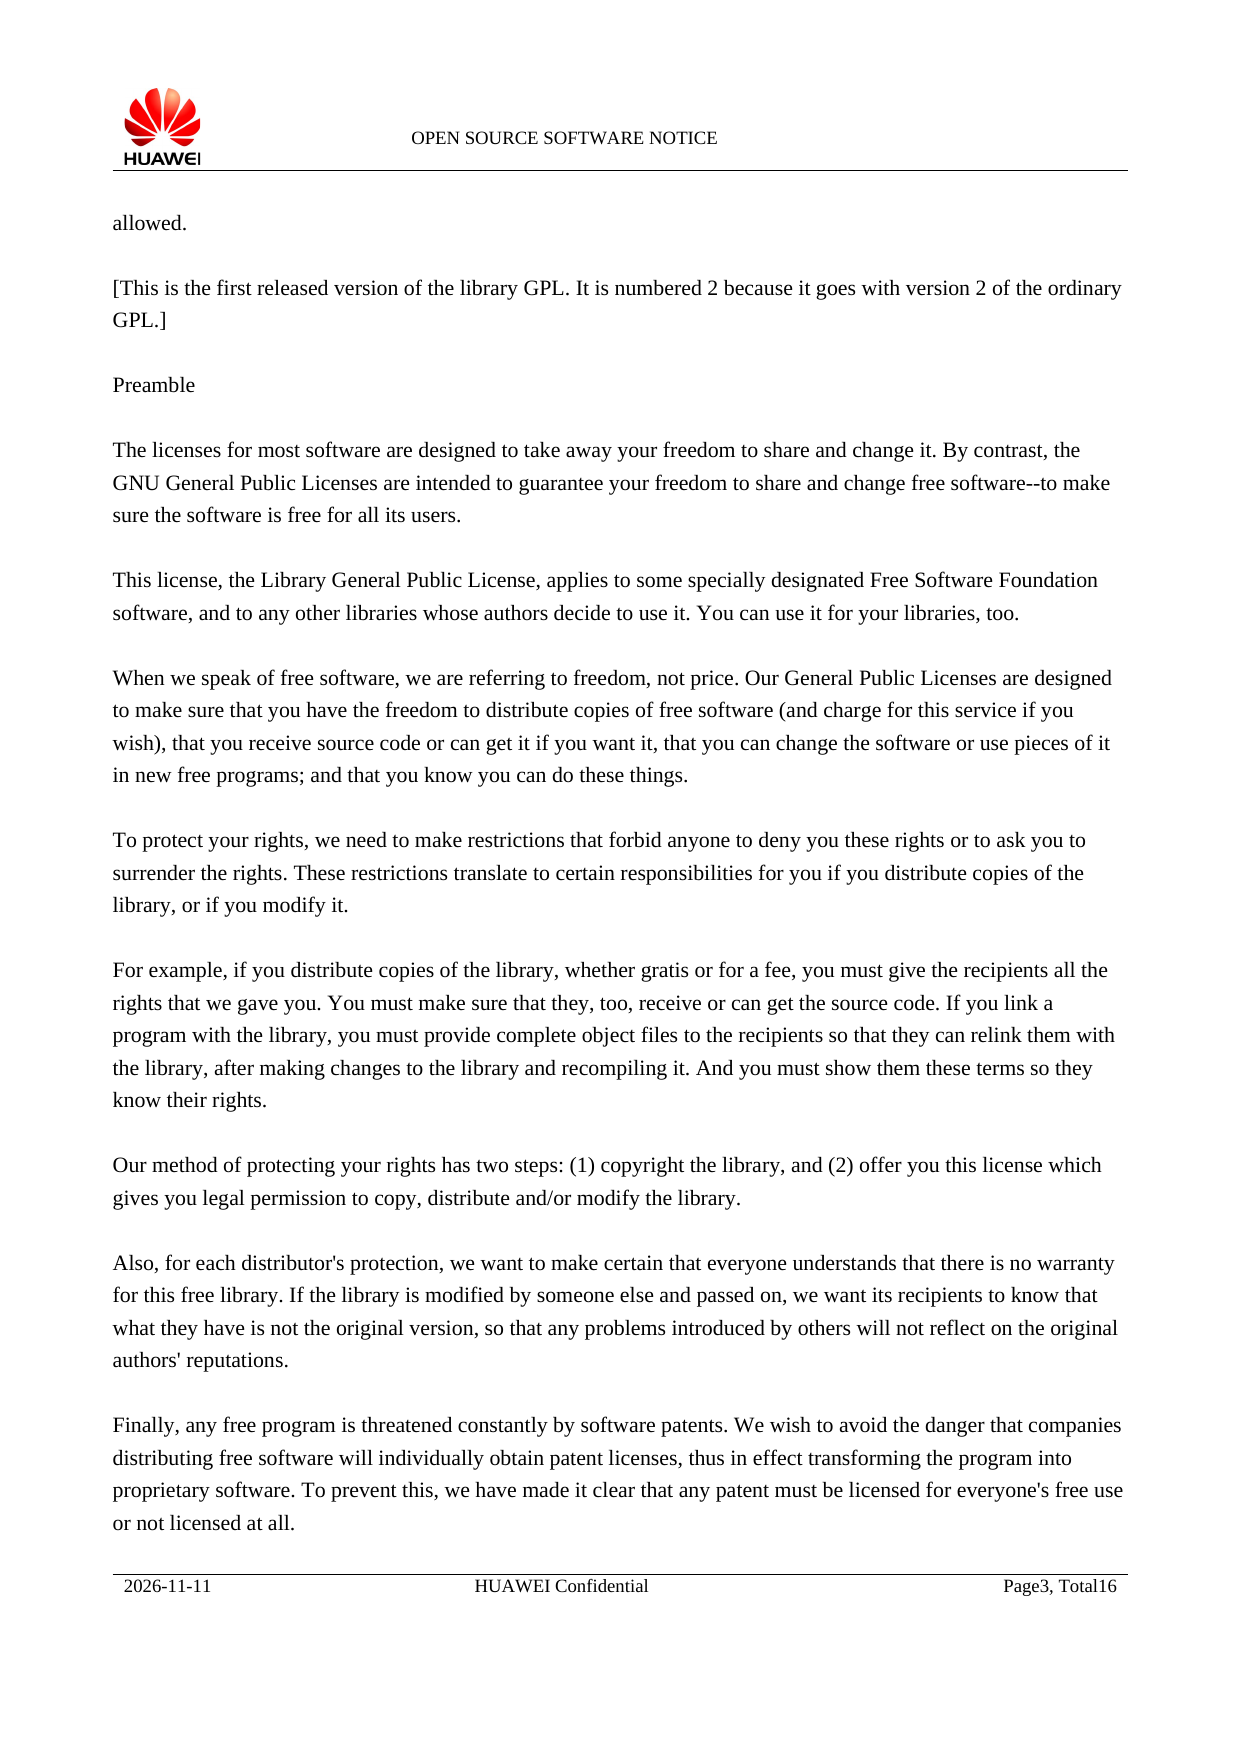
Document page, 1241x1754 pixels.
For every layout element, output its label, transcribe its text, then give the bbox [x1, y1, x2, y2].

picture [124, 88, 201, 165]
